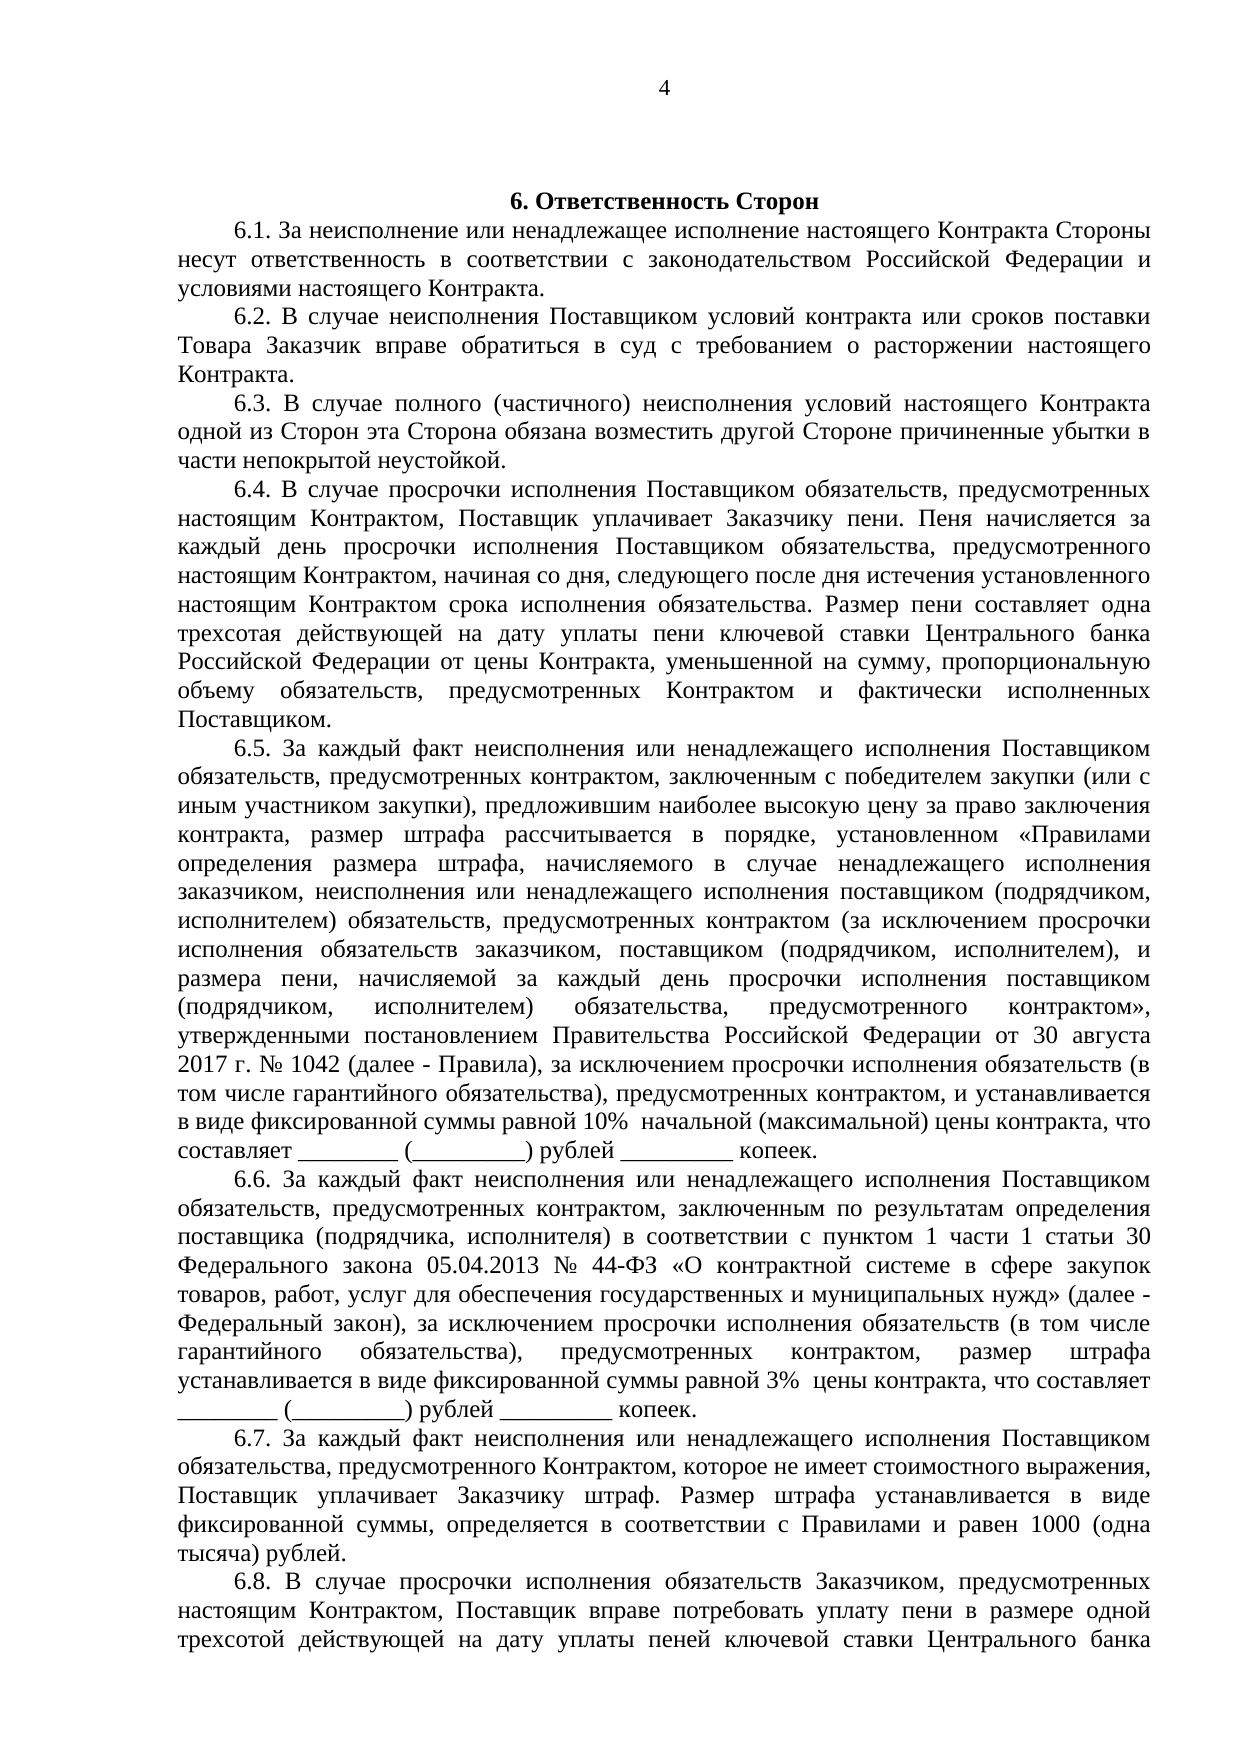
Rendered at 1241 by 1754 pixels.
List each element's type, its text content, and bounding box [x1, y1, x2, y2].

text 6.1. За неисполнение или ненадлежащее исполнение настоящего Контракта Стороны несут ответственность в соответствии с законодательством Российской Федерации и условиями настоящего Контракта. [177, 215, 1152, 301]
text 6.3. В случае полного (частичного) неисполнения условий настоящего Контракта одной из Сторон эта Сторона обязана возместить другой Стороне причиненные убытки в части непокрытой неустойкой. [177, 388, 1152, 474]
text 6.6. За каждый факт неисполнения или ненадлежащего исполнения Поставщиком обязательств, предусмотренных контрактом, заключенным по результатам определения поставщика (подрядчика, исполнителя) в соответствии с пунктом 1 части 1 статьи 30 Федерального закона 05.04.2013 № 44-ФЗ «О контрактной системе в сфере закупок товаров, работ, услуг для обеспечения государственных и муниципальных нужд» (далее - Федеральный закон), за исключением просрочки исполнения обязательств (в том числе гарантийного обязательства), предусмотренных контрактом, размер штрафа устанавливается в виде фиксированной суммы равной 3% цены контракта, что составляет ________ (_________) рублей _________ копеек. [177, 1164, 1152, 1423]
text 6.7. За каждый факт неисполнения или ненадлежащего исполнения Поставщиком обязательства, предусмотренного Контрактом, которое не имеет стоимостного выражения, Поставщик уплачивает Заказчику штраф. Размер штрафа устанавливается в виде фиксированной суммы, определяется в соответствии с Правилами и равен 1000 (одна тысяча) рублей. [177, 1423, 1152, 1566]
text 6.5. За каждый факт неисполнения или ненадлежащего исполнения Поставщиком обязательств, предусмотренных контрактом, заключенным с победителем закупки (или с иным участником закупки), предложившим наиболее высокую цену за право заключения контракта, размер штрафа рассчитывается в порядке, установленном «Правилами определения размера штрафа, начисляемого в случае ненадлежащего исполнения заказчиком, неисполнения или ненадлежащего исполнения поставщиком (подрядчиком, исполнителем) обязательств, предусмотренных контрактом (за исключением просрочки исполнения обязательств заказчиком, поставщиком (подрядчиком, исполнителем), и размера пени, начисляемой за каждый день просрочки исполнения поставщиком (подрядчиком, исполнителем) обязательства, предусмотренного контрактом», утвержденными постановлением Правительства Российской Федерации от 30 августа 2017 г. № 1042 (далее - Правила), за исключением просрочки исполнения обязательств (в том числе гарантийного обязательства), предусмотренных контрактом, и устанавливается в виде фиксированной суммы равной 10% начальной (максимальной) цены контракта, что составляет ________ (_________) рублей _________ копеек. [177, 733, 1152, 1164]
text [177, 1566, 1152, 1653]
text 6.4. В случае просрочки исполнения Поставщиком обязательств, предусмотренных настоящим Контрактом, Поставщик уплачивает Заказчику пени. Пеня начисляется за каждый день просрочки исполнения Поставщиком обязательства, предусмотренного настоящим Контрактом, начиная со дня, следующего после дня истечения установленного настоящим Контрактом срока исполнения обязательства. Размер пени составляет одна трехсотая действующей на дату уплаты пени ключевой ставки Центрального банка Российской Федерации от цены Контракта, уменьшенной на сумму, пропорциональную объему обязательств, предусмотренных Контрактом и фактически исполненных Поставщиком. [177, 474, 1152, 733]
text 6. Ответственность Сторон [177, 186, 1152, 215]
text 6.2. В случае неисполнения Поставщиком условий контракта или сроков поставки Товара Заказчик вправе обратиться в суд с требованием о расторжении настоящего Контракта. [177, 301, 1152, 388]
